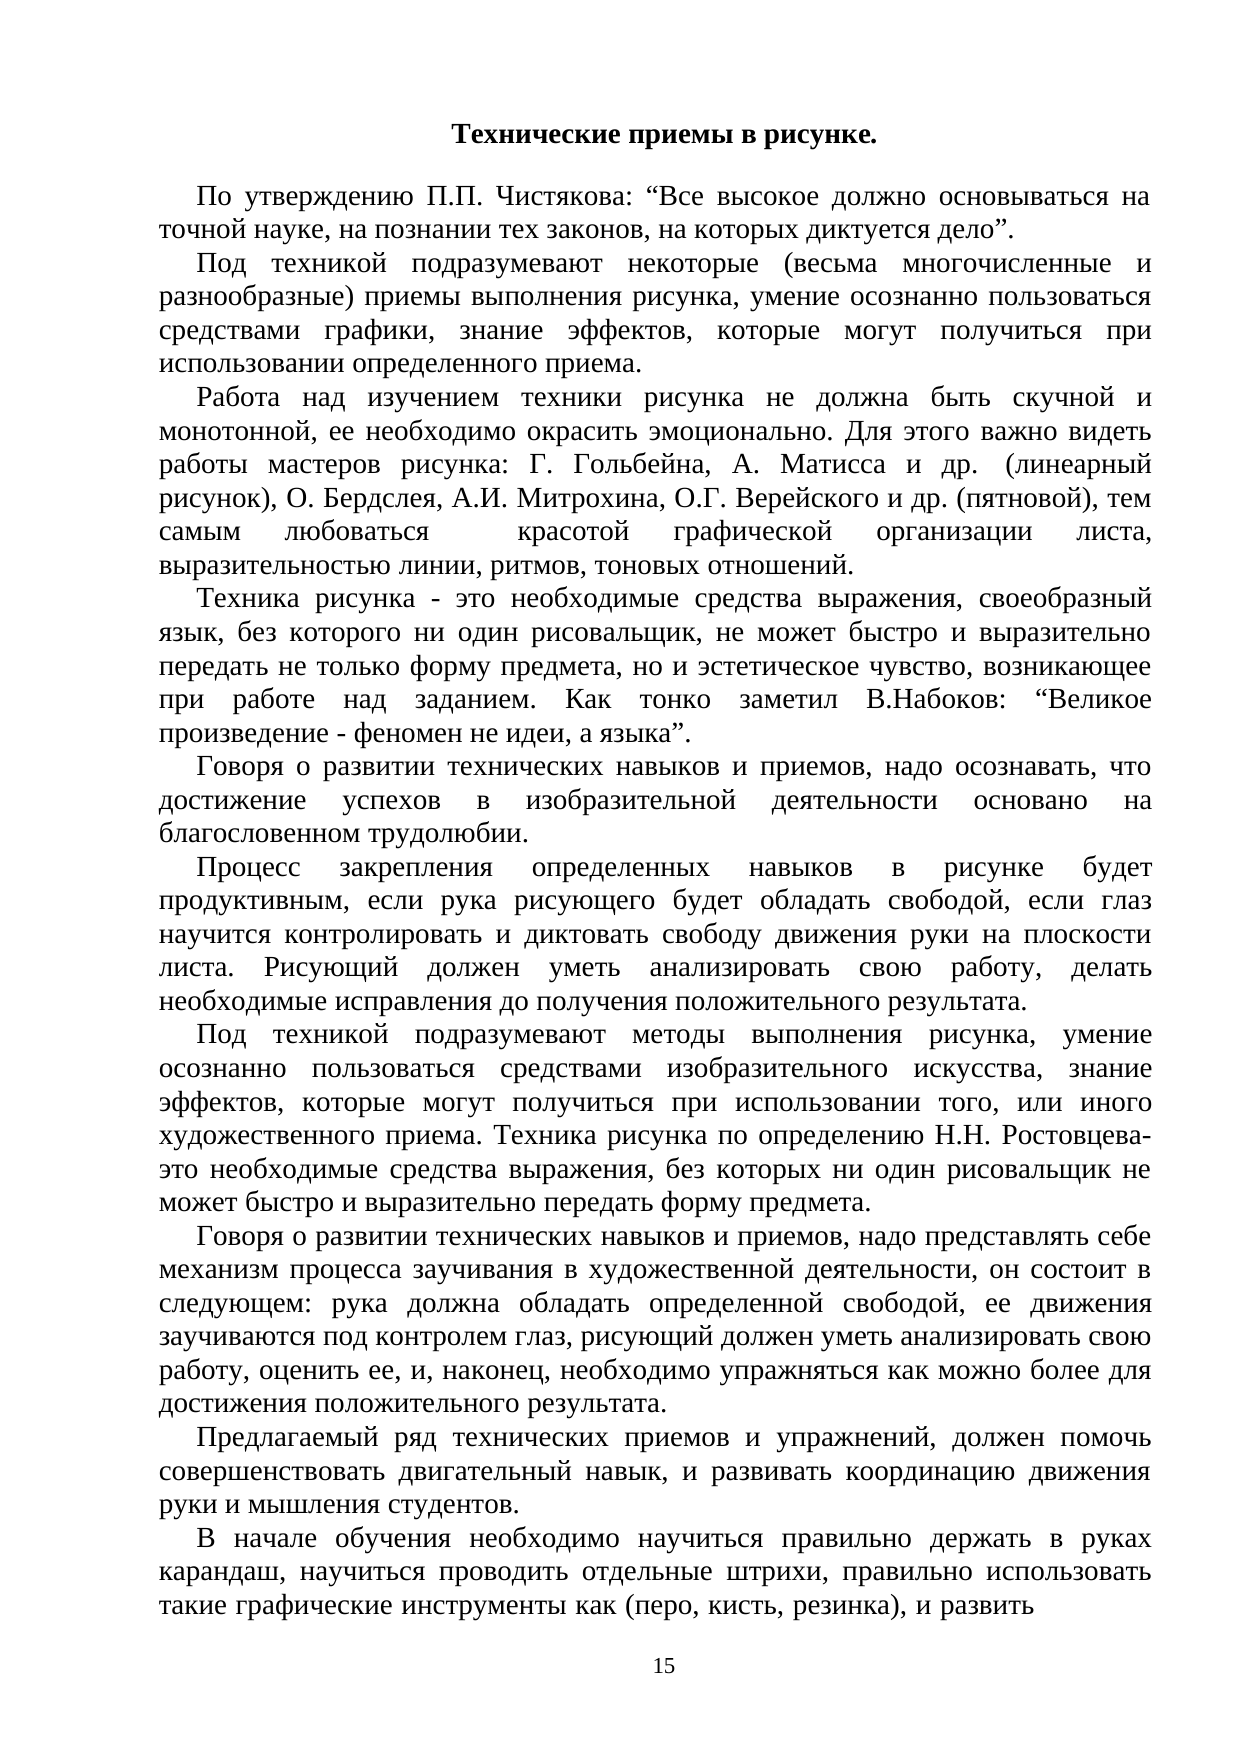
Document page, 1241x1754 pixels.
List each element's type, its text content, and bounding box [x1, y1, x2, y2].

text Под техникой подразумевают некоторые (весьма многочисленные и разнообразные) приемы выполнения рисунка, умение осознанно пользоваться средствами графики, знание эффектов, которые могут получиться при использовании определенного приема. [158, 245, 1152, 379]
subtitle Технические приемы в рисунке. [188, 116, 1141, 149]
text Говоря о развитии технических навыков и приемов, надо осознавать, что достижение успехов в изобразительной деятельности основано на благословенном трудолюбии. [158, 748, 1152, 849]
text Говоря о развитии технических навыков и приемов, надо представлять себе механизм процесса заучивания в художественной деятельности, он состоит в следующем: рука должна обладать определенной свободой, ее движения заучиваются под контролем глаз, рисующий должен уметь анализировать свою работу, оценить ее, и, наконец, необходимо упражняться как можно более для достижения положительного результата. [158, 1218, 1152, 1419]
text Под техникой подразумевают методы выполнения рисунка, умение осознанно пользоваться средствами изобразительного искусства, знание эффектов, которые могут получиться при использовании того, или иного художественного приема. Техника рисунка по определению Н.Н. Ростовцева- это необходимые средства выражения, без которых ни один рисовальщик не может быстро и выразительно передать форму предмета. [158, 1017, 1152, 1218]
text По утверждению П.П. Чистякова: “Все высокое должно основываться на точной науке, на познании тех законов, на которых диктуется дело”. [158, 178, 1152, 245]
text Работа над изучением техники рисунка не должна быть скучной и монотонной, ее необходимо окрасить эмоционально. Для этого важно видеть работы мастеров рисунка: Г. Гольбейна, А. Матисса и др. (линеарный рисунок), О. Бердслея, А.И. Митрохина, О.Г. Верейского и др. (пятновой), тем самым любоваться красотой графической организации листа, выразительностью линии, ритмов, тоновых отношений. [158, 379, 1152, 580]
text Процесс закрепления определенных навыков в рисунке будет продуктивным, если рука рисующего будет обладать свободой, если глаз научится контролировать и диктовать свободу движения руки на плоскости листа. Рисующий должен уметь анализировать свою работу, делать необходимые исправления до получения положительного результата. [158, 849, 1152, 1017]
text Предлагаемый ряд технических приемов и упражнений, должен помочь совершенствовать двигательный навык, и развивать координацию движения руки и мышления студентов. [158, 1419, 1152, 1520]
text Техника рисунка - это необходимые средства выражения, своеобразный язык, без которого ни один рисовальщик, не может быстро и выразительно передать не только форму предмета, но и эстетическое чувство, возникающее при работе над заданием. Как тонко заметил В.Набоков: “Великое произведение - феномен не идеи, а языка”. [158, 581, 1152, 748]
text В начале обучения необходимо научиться правильно держать в руках карандаш, научиться проводить отдельные штрихи, правильно использовать такие графические инструменты как (перо, кисть, резинка), и развить [158, 1520, 1152, 1620]
